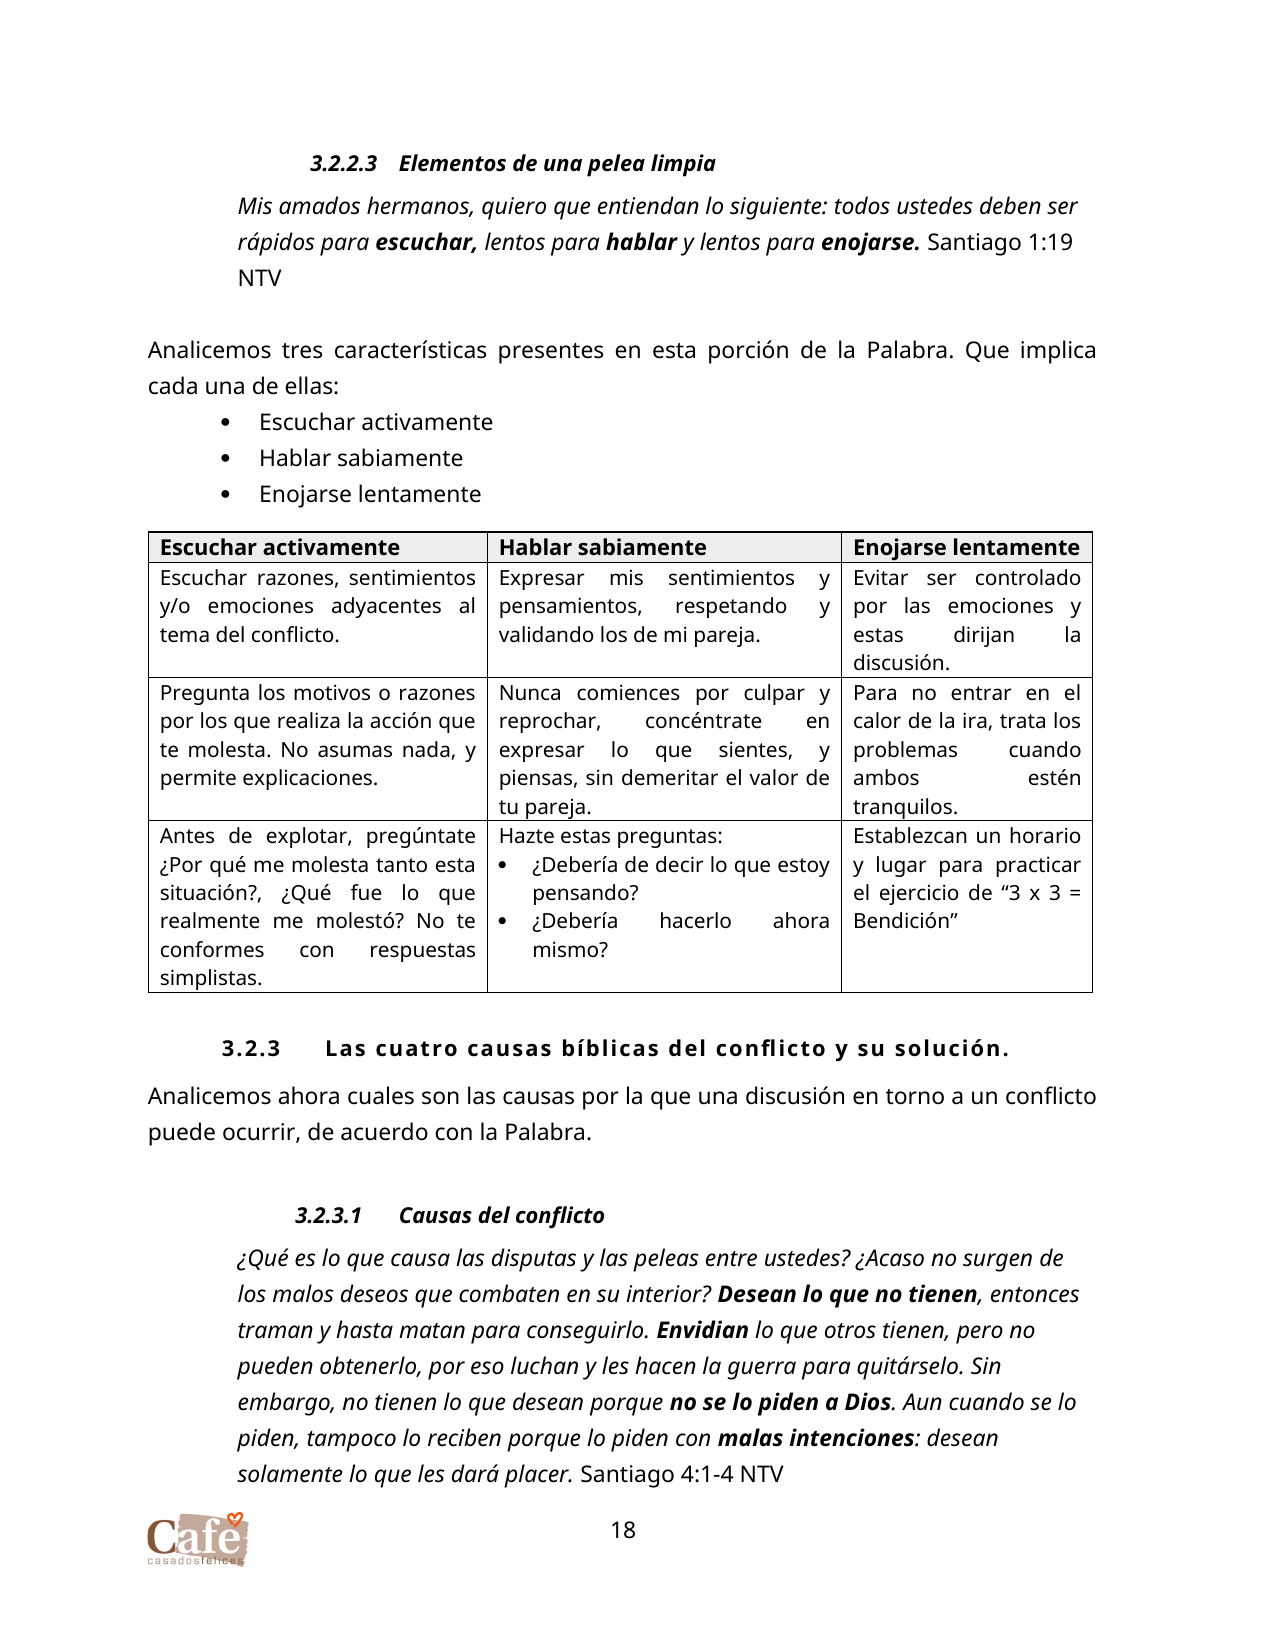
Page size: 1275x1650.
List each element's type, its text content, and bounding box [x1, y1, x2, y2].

list Escuchar activamente [221, 406, 1098, 437]
table_cell Nunca comiences por culpar y reprochar, concéntrate en expresar lo que sientes, y piensas, sin demeritar el valor de tu pareja. [488, 678, 841, 820]
table_header Enojarse lentamente [842, 533, 1092, 562]
list Enojarse lentamente [221, 477, 1098, 509]
list Hablar sabiamente [221, 442, 1098, 473]
table_cell Para no entrar en el calor de la ira, trata los problemas cuando ambos estén tranquilos. [842, 678, 1092, 820]
text ¿Qué es lo que causa las disputas y las peleas entre ustedes? ¿Acaso no surgen de los malos deseos que combaten en su interior? Desean lo que no tienen, entonces traman y hasta matan para conseguirlo. Envidian lo que otros tienen, pero no pueden obtenerlo, por eso luchan y les hacen la guerra para quitárselo. Sin embargo, no tienen lo que desean porque no se lo piden a Dios. Aun cuando se lo piden, tampoco lo reciben porque lo piden con malas intenciones: desean solamente lo que les dará placer. Santiago 4:1-4 NTV [237, 1242, 1093, 1489]
picture [147, 1512, 249, 1567]
subtitle 3.2.3.1 Causas del conflicto [295, 1200, 1098, 1230]
table_cell Establezcan un horario y lugar para practicar el ejercicio de “3 x 3 = Bendición” [842, 821, 1092, 992]
table_header Hablar sabiamente [488, 533, 841, 562]
table_header Escuchar activamente [149, 533, 487, 562]
text Analicemos ahora cuales son las causas por la que una discusión en torno a un conflicto puede ocurrir, de acuerdo con la Palabra. [148, 1080, 1098, 1147]
text Analicemos tres características presentes en esta porción de la Palabra. Que implica cada una de ellas: [148, 334, 1098, 401]
table_cell Antes de explotar, pregúntate ¿Por qué me molesta tanto esta situación?, ¿Qué fue lo que realmente me molestó? No te conformes con respuestas simplistas. [149, 821, 487, 992]
table_cell Expresar mis sentimientos y pensamientos, respetando y validando los de mi pareja. [488, 563, 841, 677]
subtitle 3.2.2.3 Elementos de una pelea limpia [310, 148, 1098, 177]
text Mis amados hermanos, quiero que entiendan lo siguiente: todos ustedes deben ser rápidos para escuchar, lentos para hablar y lentos para enojarse. Santiago 1:19 NTV [237, 190, 1093, 293]
subtitle 3.2.3 Las cuatro causas bíblicas del conflicto y su solución. [222, 1033, 1098, 1063]
table_cell Escuchar razones, sentimientos y/o emociones adyacentes al tema del conflicto. [149, 563, 487, 677]
table_cell Evitar ser controlado por las emociones y estas dirijan la discusión. [842, 563, 1092, 677]
table_cell Hazte estas preguntas: ¿Debería de decir lo que estoy pensando? ¿Debería hacerlo ahora mismo? [488, 821, 841, 992]
table_cell Pregunta los motivos o razones por los que realiza la acción que te molesta. No asumas nada, y permite explicaciones. [149, 678, 487, 820]
